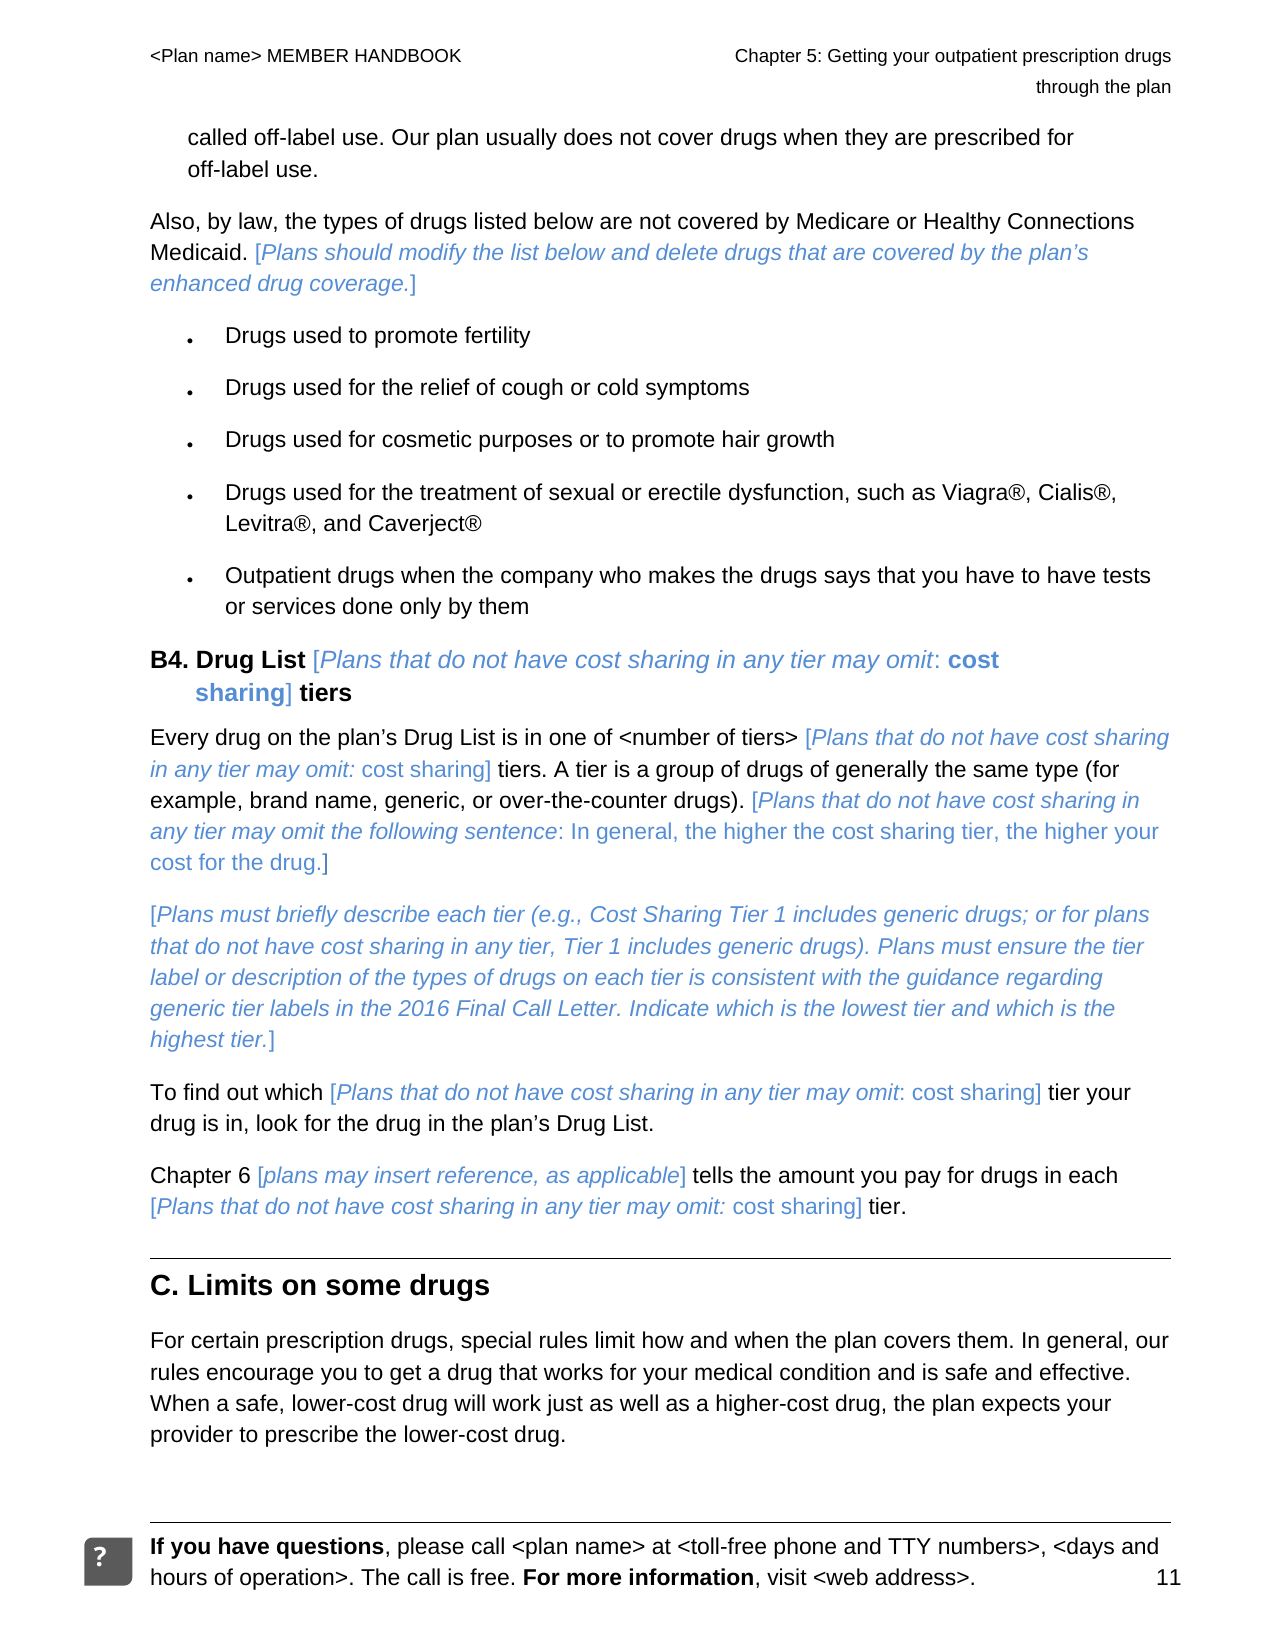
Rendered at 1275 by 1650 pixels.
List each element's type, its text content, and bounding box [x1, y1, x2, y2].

list Drugs used to promote fertility [187, 319, 1171, 350]
text Also, by law, the types of drugs listed below are not covered by Medicare or Healthy Connections Medicaid. [Plans should modify the list below and delete drugs that are covered by the plan’s enhanced drug coverage.] [150, 204, 1171, 298]
list Drugs used for the treatment of sexual or erectile dysfunction, such as Viagra®, Cialis®, Levitra®, and Caverject® [187, 475, 1171, 537]
list Outpatient drugs when the company who makes the drugs says that you have to have tests or services done only by them [187, 558, 1171, 621]
subtitle Limits on some drugs [150, 1259, 1171, 1303]
text Chapter 6 [plans may insert reference, as applicable] tells the amount you pay for drugs in each [Plans that do not have cost sharing in any tier may omit: cost sharing] tier. [150, 1158, 1171, 1221]
list [Plans must briefly describe each tier (e.g., Cost Sharing Tier 1 includes generic drugs; or for plans that do not have cost sharing in any tier, Tier 1 includes generic drugs). Plans must ensure the tier label or description of the types of drugs on each tier is consistent with the guidance regarding generic tier labels in the 2016 Final Call Letter. Indicate which is the lowest tier and which is the highest tier.] [150, 898, 1171, 1054]
text For certain prescription drugs, special rules limit how and when the plan covers them. In general, our rules encourage you to get a drug that works for your medical condition and is safe and effective. When a safe, lower-cost drug will work just as well as a higher-cost drug, the plan expects your provider to prescribe the lower-cost drug. [150, 1324, 1171, 1449]
text To find out which [Plans that do not have cost sharing in any tier may omit: cost sharing] tier your drug is in, look for the drug in the plan’s Drug List. [150, 1075, 1171, 1137]
list Drugs used for cosmetic purposes or to promote hair growth [187, 423, 1171, 454]
subtitle B4. Drug List [Plans that do not have cost sharing in any tier may omit: cost sharing] tiers [150, 642, 1096, 708]
text Every drug on the plan’s Drug List is in one of <number of tiers> [Plans that do not have cost sharing in any tier may omit: cost sharing] tiers. A tier is a group of drugs of generally the same type (for example, brand name, generic, or over-the-counter drugs). [Plans that do not have cost sharing in any tier may omit the following sentence: In general, the higher the cost sharing tier, the higher your cost for the drug.] [150, 721, 1171, 877]
list Drugs used for the relief of cough or cold symptoms [187, 371, 1171, 402]
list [150, 121, 1096, 183]
